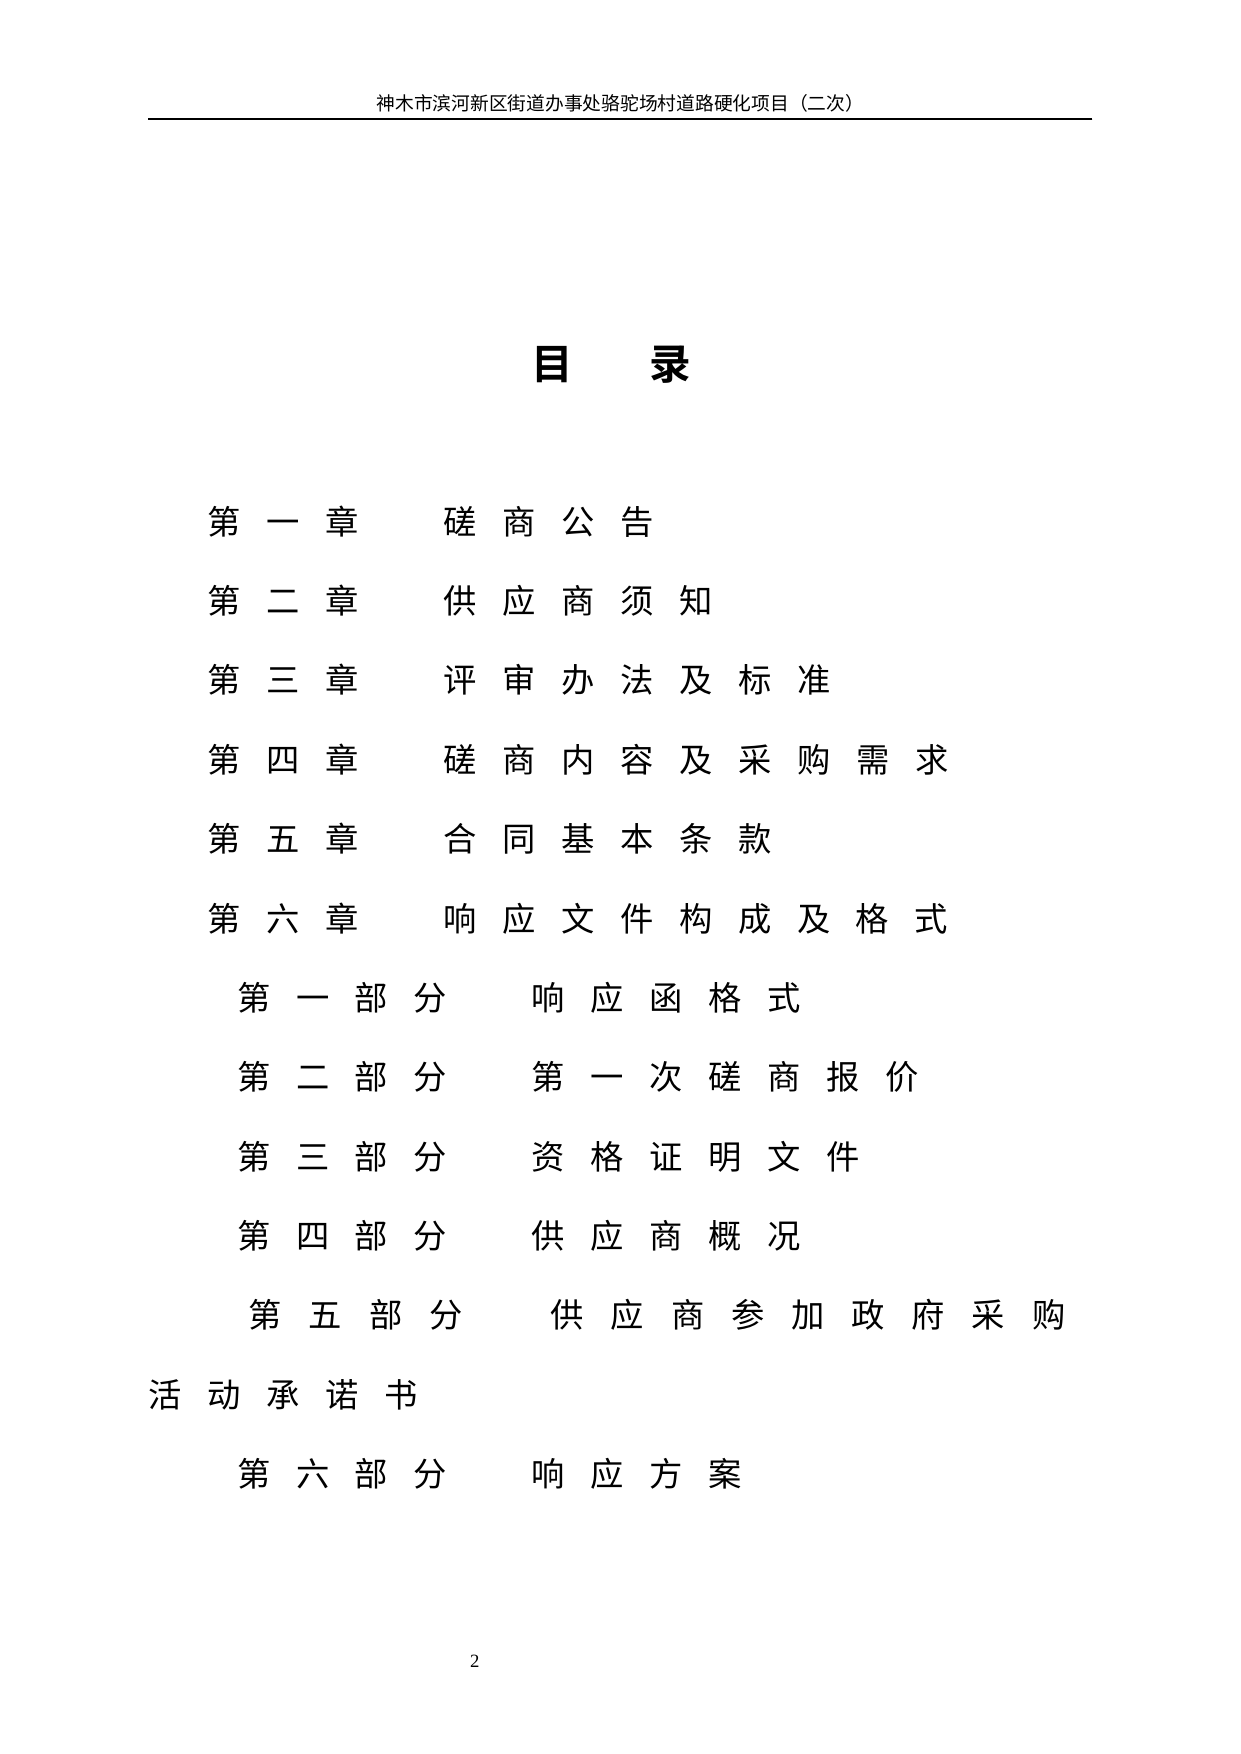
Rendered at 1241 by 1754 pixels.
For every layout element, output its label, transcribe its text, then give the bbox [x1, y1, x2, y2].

text 第二章 供应商须知 [148, 559, 1092, 639]
text 第三部分 资格证明文件 [148, 1115, 1092, 1194]
text 第六部分 响应方案 [148, 1433, 1092, 1512]
text 第二部分 第一次磋商报价 [148, 1036, 1092, 1115]
text 第六章 响应文件构成及格式 [148, 877, 1092, 956]
text 第三章 评审办法及标准 [148, 639, 1092, 718]
text 第五部分 供应商参加政府采购活动承诺书 [148, 1274, 1092, 1433]
text 第四部分 供应商概况 [148, 1194, 1092, 1274]
text 第一章 磋商公告 [148, 480, 1092, 559]
text 第四章 磋商内容及采购需求 [148, 718, 1092, 798]
text 目 录 [148, 321, 1091, 401]
text 第一部分 响应函格式 [148, 956, 1092, 1036]
text 第五章 合同基本条款 [148, 798, 1092, 877]
